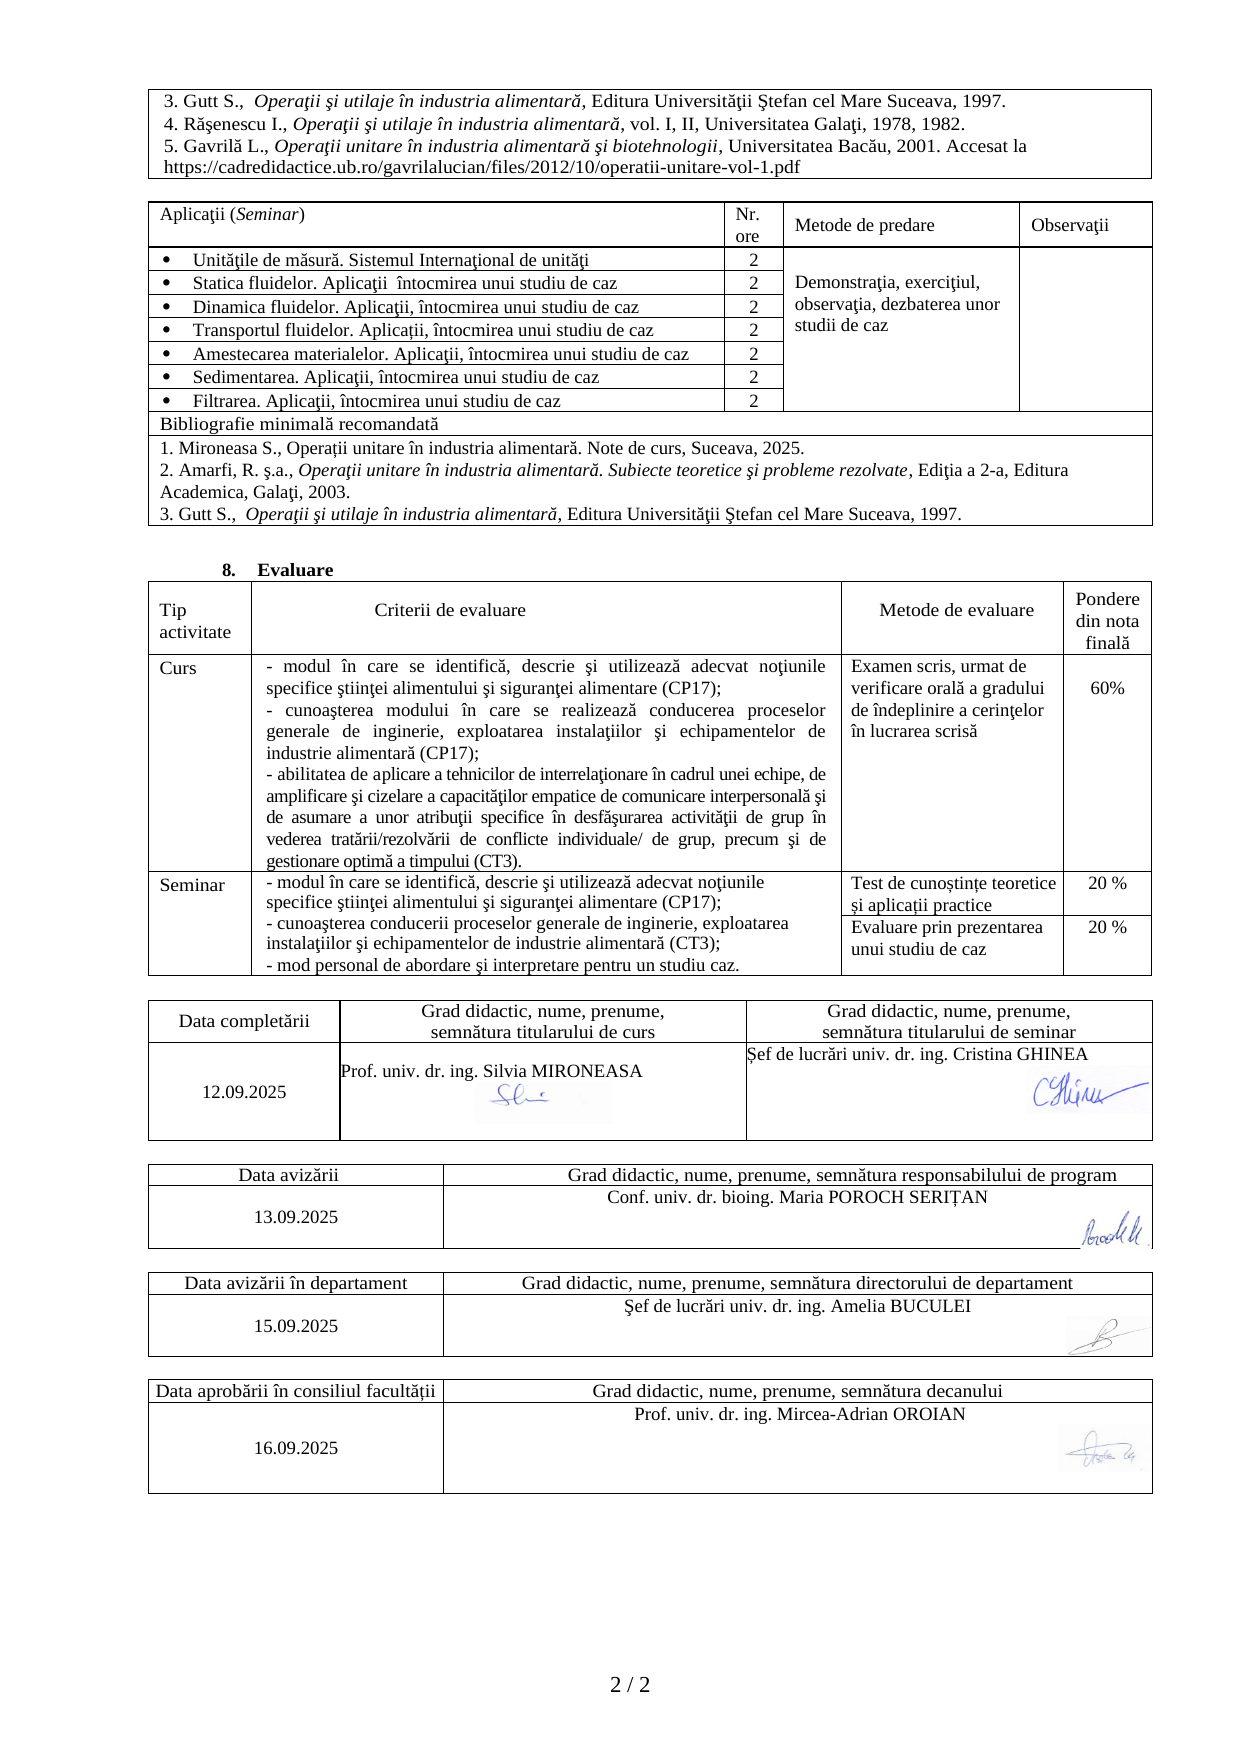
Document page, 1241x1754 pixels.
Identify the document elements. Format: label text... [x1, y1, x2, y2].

table_cell Șef de lucrări univ. dr. ing. Cristina GHINEA [747, 1043, 1152, 1140]
table_cell Examen scris, urmat de verificare orală a gradului de îndeplinire a cerinţelor în lucrarea scrisă [842, 655, 1063, 871]
table_cell Seminar [149, 872, 251, 975]
picture [1057, 1424, 1152, 1472]
table_cell Filtrarea. Aplicaţii, întocmirea unui studiu de caz [149, 389, 724, 411]
table_header Pondere din nota finală [1064, 582, 1151, 654]
table_cell [1020, 248, 1152, 411]
table_cell Şef de lucrări univ. dr. ing. Amelia BUCULEI [444, 1295, 1152, 1356]
table_cell Statica fluidelor. Aplicaţii întocmirea unui studiu de caz [149, 271, 724, 293]
table_cell Prof. univ. dr. ing. Silvia MIRONEASA [341, 1043, 746, 1140]
table_header Grad didactic, nume, prenume, semnătura responsabilului de program [444, 1165, 1152, 1185]
table_cell Test de cunoștințe teoretice și aplicații practice [842, 872, 1063, 915]
table_cell 2 [725, 295, 783, 317]
table_cell 2 [725, 365, 783, 388]
table_cell Evaluare prin prezentarea unui studiu de caz [842, 916, 1063, 975]
table_header Data aprobării în consiliul facultății [149, 1380, 443, 1402]
table_cell Conf. univ. dr. bioing. Maria POROCH SERIȚAN [444, 1186, 1152, 1248]
table_cell 16.09.2025 [149, 1403, 443, 1493]
table_cell 60% [1064, 655, 1151, 871]
picture [1066, 1316, 1152, 1356]
table_cell 1. Mironeasa S., Operații unitare în industria alimentară. Note de curs, Suceava, 2025. 2. Amarfi, R. ş.a., Operaţii unitare în industria alimentară. Subiecte teoretice şi probleme rezolvate, Ediţia a 2-a, Editura Academica, Galaţi, 2003. 3. Gutt S., Operaţii şi utilaje în industria alimentară, Editura Universităţii Ştefan cel Mare Suceava, 1997. [149, 436, 1152, 525]
table_header Observaţii [1020, 203, 1152, 246]
table_cell Demonstraţia, exerciţiul, observaţia, dezbaterea unor studii de caz [784, 248, 1019, 411]
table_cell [149, 90, 1151, 178]
table_cell 12.09.2025 [149, 1043, 339, 1140]
table_cell 2 [725, 248, 783, 270]
table_header Criterii de evaluare [252, 582, 841, 654]
table_cell 2 [725, 318, 783, 341]
table_header Grad didactic, nume, prenume, semnătura directorului de departament [444, 1273, 1152, 1294]
table_cell 2 [725, 342, 783, 364]
table_cell Sedimentarea. Aplicaţii, întocmirea unui studiu de caz [149, 365, 724, 388]
table_cell 15.09.2025 [149, 1295, 443, 1356]
table_cell 13.09.2025 [149, 1186, 443, 1248]
table_cell Amestecarea materialelor. Aplicaţii, întocmirea unui studiu de caz [149, 342, 724, 364]
table_header Data avizării [149, 1165, 443, 1185]
table_cell 2 [725, 271, 783, 293]
picture [473, 1081, 613, 1124]
list Evaluare [222, 559, 1152, 580]
table_cell - modul în care se identifică, descrie şi utilizează adecvat noţiunile specifice ştiinţei alimentului şi siguranţei alimentare (CP17); - cunoaşterea modului în care se realizează conducerea proceselor generale de inginerie, exploatarea instalaţiilor şi echipamentelor de industrie alimentară (CP17); - abilitatea de aplicare a tehnicilor de interrelaţionare în cadrul unei echipe, de amplificare şi cizelare a capacităţilor empatice de comunicare interpersonală şi de asumare a unor atribuţii specifice în desfăşurarea activităţii de grup în vederea tratării/rezolvării de conflicte individuale/ de grup, precum şi de gestionare optimă a timpului (CT3). [252, 655, 841, 871]
table_cell Dinamica fluidelor. Aplicaţii, întocmirea unui studiu de caz [149, 295, 724, 317]
table_cell Prof. univ. dr. ing. Mircea-Adrian OROIAN [444, 1403, 1152, 1493]
table_header Metode de evaluare [842, 582, 1063, 654]
table_header Nr. ore [725, 203, 783, 246]
table_cell 20 % [1064, 872, 1151, 915]
table_cell - modul în care se identifică, descrie şi utilizează adecvat noţiunile specifice ştiinţei alimentului şi siguranţei alimentare (CP17); - cunoaşterea conducerii proceselor generale de inginerie, exploatarea instalaţiilor şi echipamentelor de industrie alimentară (CT3); - mod personal de abordare şi interpretare pentru un studiu caz. [252, 872, 841, 975]
table_cell Curs [149, 655, 251, 871]
table_header Tip activitate [149, 582, 251, 654]
table_cell Transportul fluidelor. Aplicații, întocmirea unui studiu de caz [149, 318, 724, 341]
table_header Metode de predare [784, 203, 1019, 246]
table_cell Bibliografie minimală recomandată [149, 412, 1152, 435]
table_cell Unităţile de măsură. Sistemul Internaţional de unităţi [149, 248, 724, 270]
table_header Grad didactic, nume, prenume, semnătura decanului [444, 1380, 1152, 1402]
table_header Data completării [149, 1001, 339, 1042]
table_header Grad didactic, nume, prenume, semnătura titularului de curs [341, 1001, 746, 1042]
table_header Aplicaţii (Seminar) [149, 203, 724, 246]
table_cell 2 [725, 389, 783, 411]
table_header Grad didactic, nume, prenume, semnătura titularului de seminar [747, 1001, 1152, 1042]
table_header Data avizării în departament [149, 1273, 443, 1294]
table_cell 20 % [1064, 916, 1151, 975]
picture [1080, 1207, 1152, 1249]
